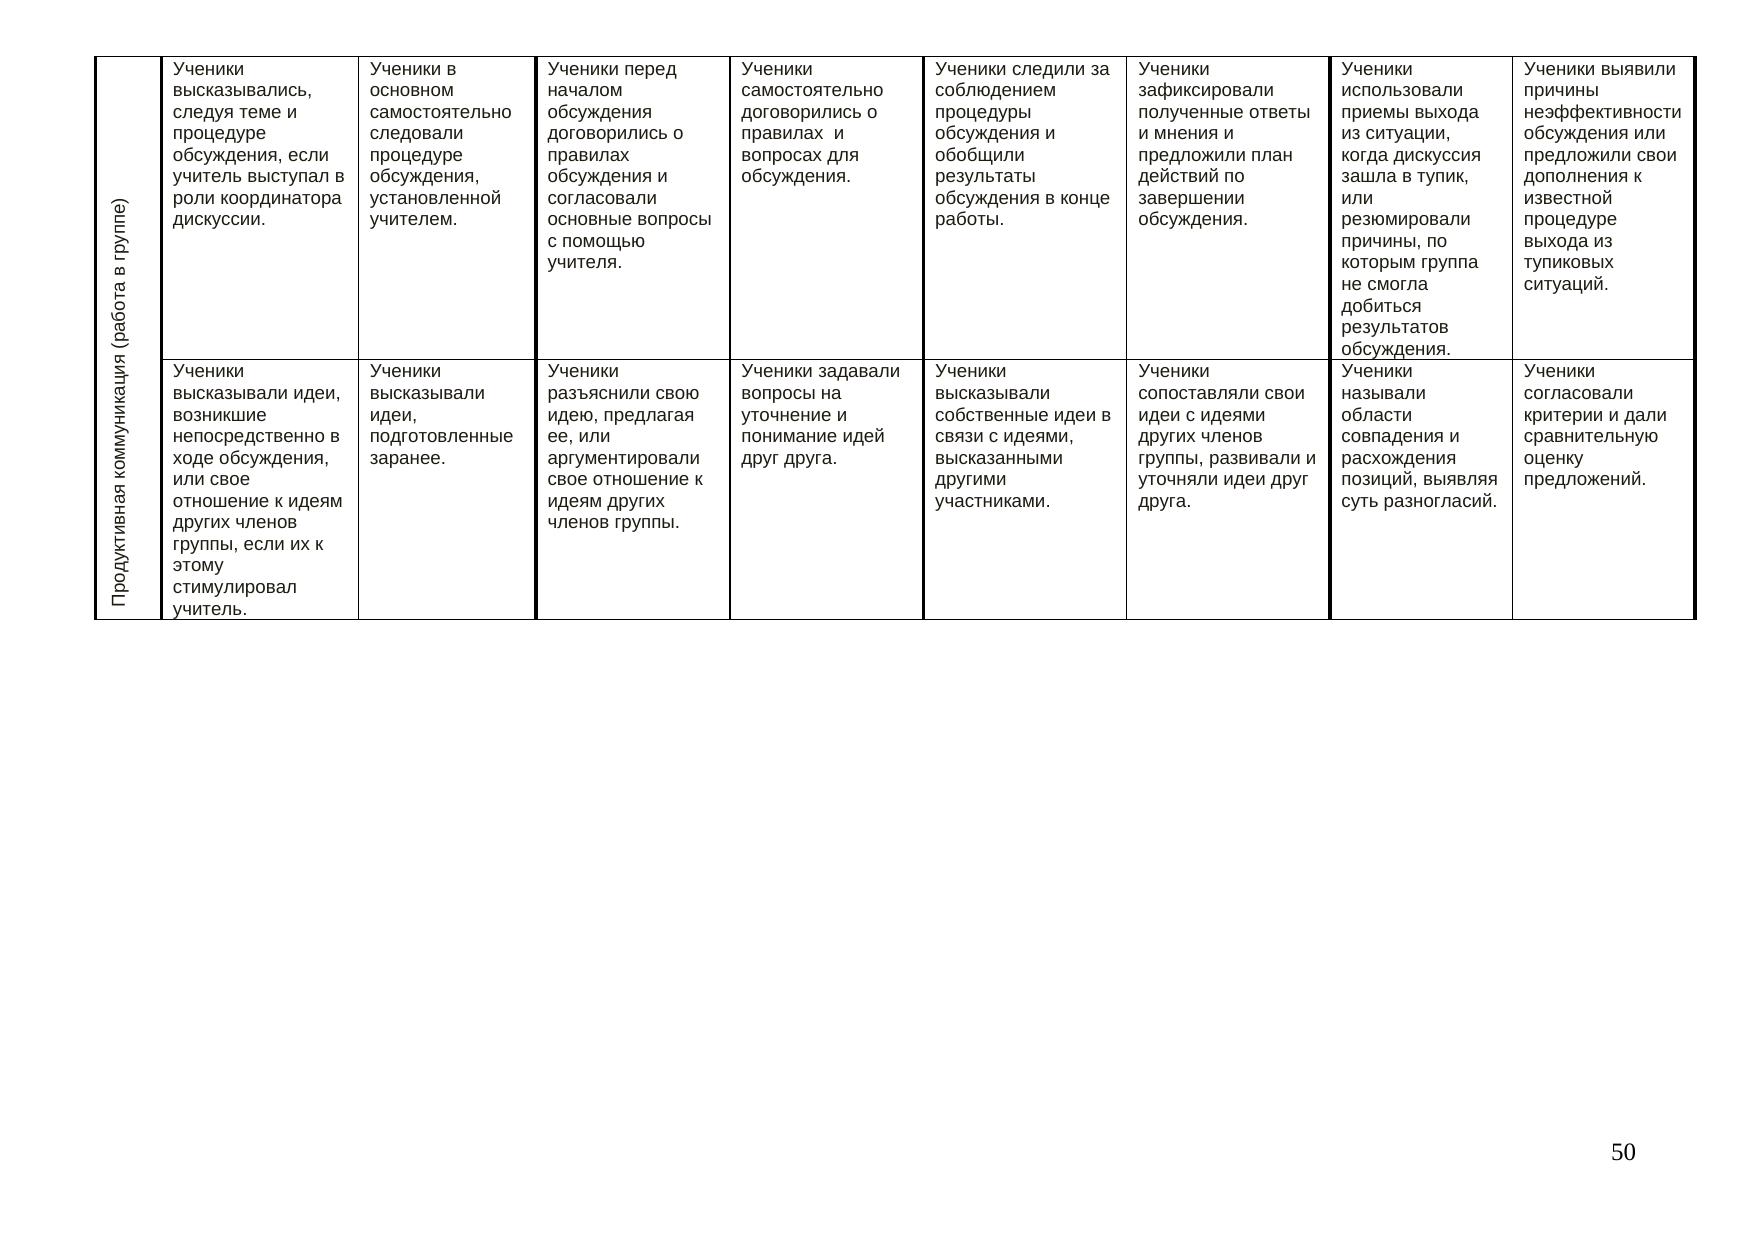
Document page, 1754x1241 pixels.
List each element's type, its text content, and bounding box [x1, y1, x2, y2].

table_cell Ученики высказывали собственные идеи в связи с идеями, высказанными другими участниками. [925, 360, 1126, 619]
table_cell Ученики разъяснили свою идею, предлагая ее, или аргументировали свое отношение к идеям других членов группы. [538, 360, 729, 619]
table_cell Ученики сопоставляли свои идеи с идеями других членов группы, развивали и уточняли идеи друг друга. [1127, 360, 1328, 619]
table_header Ученики высказывались, следуя теме и процедуре обсуждения, если учитель выступал в роли координатора дискуссии. [163, 57, 358, 359]
table_cell Ученики высказывали идеи, возникшие непосредственно в ходе обсуждения, или свое отношение к идеям других членов группы, если их к этому стимулировал учитель. [163, 360, 358, 619]
table_header Ученики следили за соблюдением процедуры обсуждения и обобщили результаты обсуждения в конце работы. [925, 57, 1126, 359]
table_header Ученики перед началом обсуждения договорились о правилах обсуждения и согласовали основные вопросы с помощью учителя. [538, 57, 729, 359]
table_header Ученики зафиксировали полученные ответы и мнения и предложили план действий по завершении обсуждения. [1127, 57, 1328, 359]
table_header Продуктивная коммуникация (работа в группе) [97, 57, 160, 619]
table_cell Ученики задавали вопросы на уточнение и понимание идей друг друга. [731, 360, 922, 619]
table_header Ученики выявили причины неэффективности обсуждения или предложили свои дополнения к известной процедуре выхода из тупиковых ситуаций. [1513, 57, 1693, 359]
table_cell Ученики высказывали идеи, подготовленные заранее. [359, 360, 534, 619]
table_header Ученики самостоятельно договорились о правилах и вопросах для обсуждения. [731, 57, 922, 359]
table_header Ученики в основном самостоятельно следовали процедуре обсуждения, установленной учителем. [359, 57, 534, 359]
table_cell Ученики называли области совпадения и расхождения позиций, выявляя суть разногласий. [1332, 360, 1512, 619]
table_cell Ученики согласовали критерии и дали сравнительную оценку предложений. [1513, 360, 1693, 619]
table_header Ученики использовали приемы выхода из ситуации, когда дискуссия зашла в тупик, или резюмировали причины, по которым группа не смогла добиться результатов обсуждения. [1332, 57, 1512, 359]
